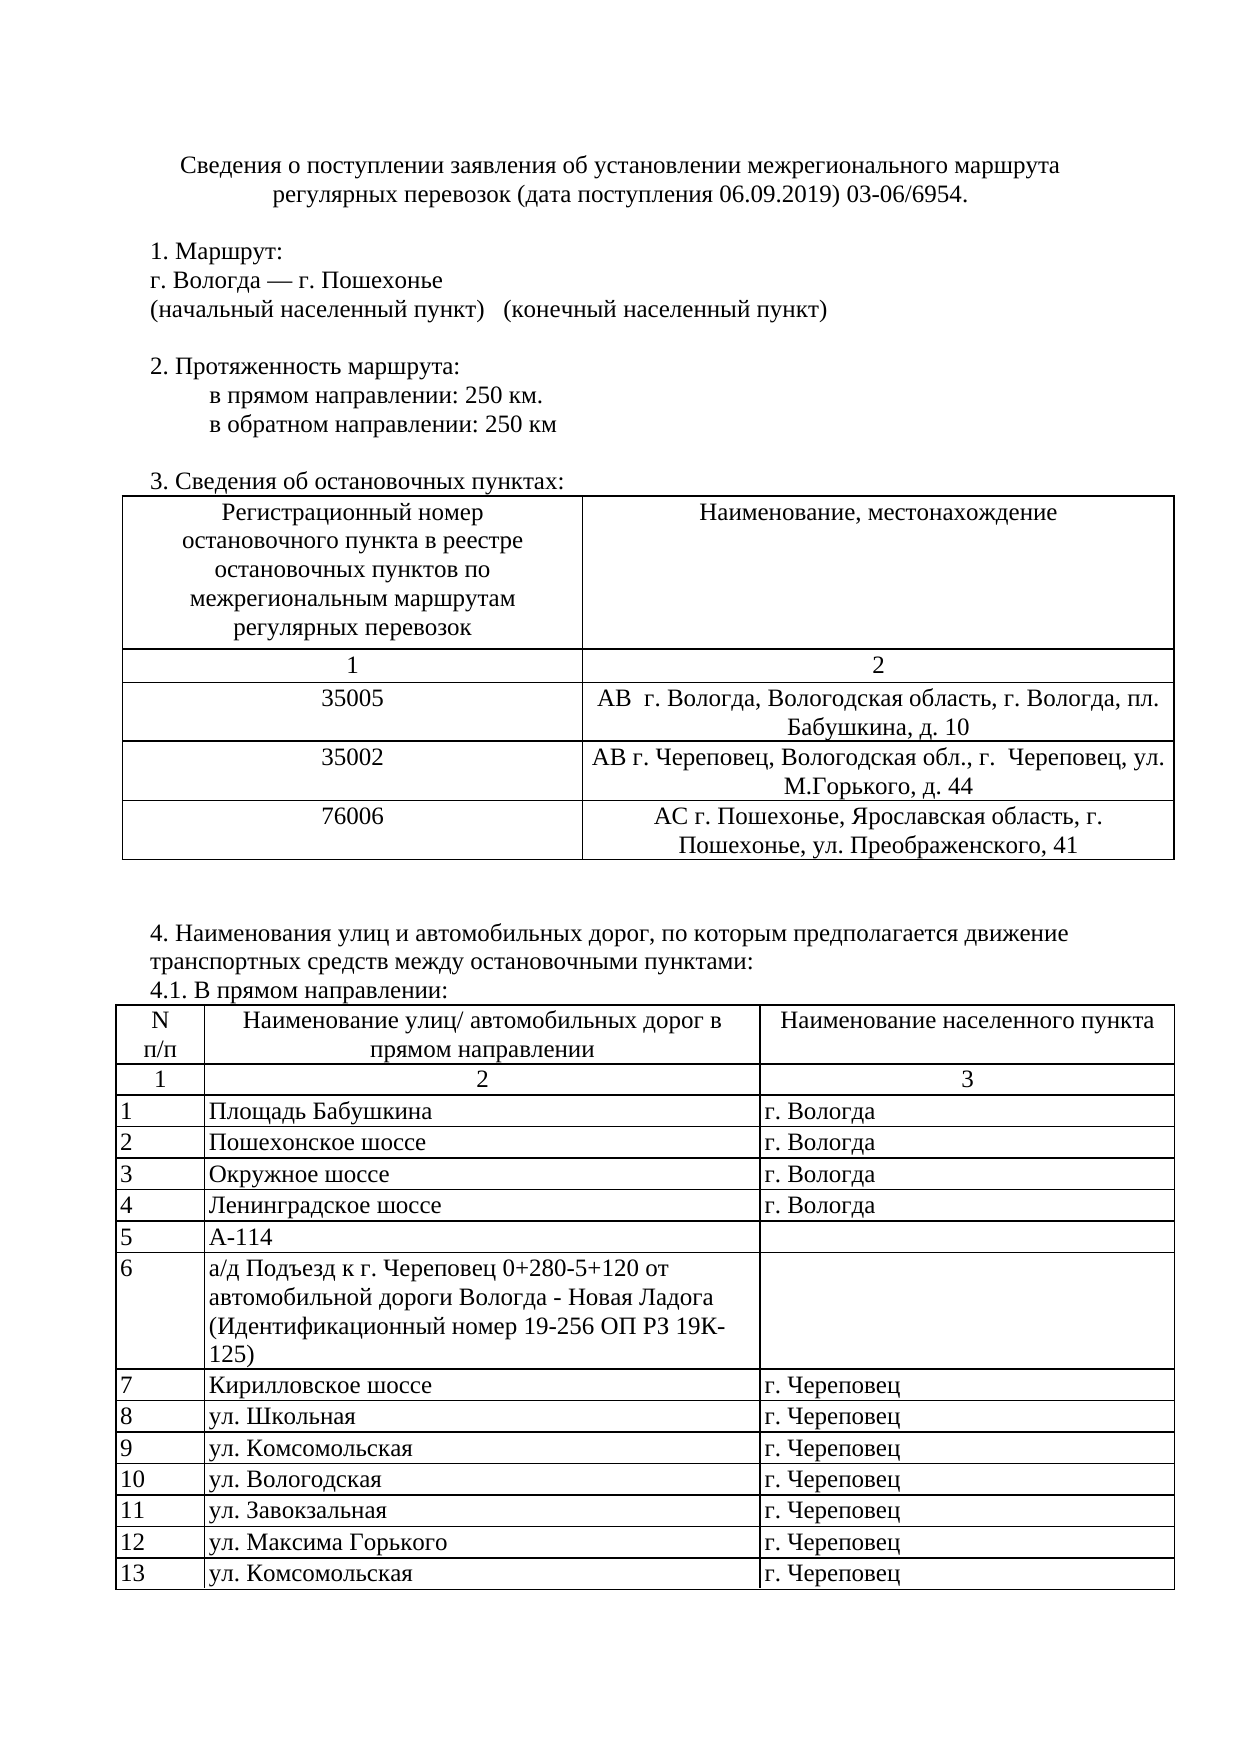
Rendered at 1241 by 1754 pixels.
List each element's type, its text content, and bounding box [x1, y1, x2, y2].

table_cell 3 [117, 1159, 204, 1189]
text 4.1. В прямом направлении: [150, 975, 1090, 1004]
table_cell 3 [761, 1065, 1174, 1094]
table_cell 4 [117, 1190, 204, 1220]
table_cell ул. Вологодская [205, 1464, 759, 1494]
table_cell г. Вологда [761, 1127, 1174, 1157]
table_cell Окружное шоссе [205, 1159, 759, 1189]
text 4. Наименования улиц и автомобильных дорог, по которым предполагается движение транспортных средств между остановочными пунктами: [150, 918, 1090, 975]
table_cell [761, 1253, 1174, 1368]
table_header Наименование, местонахождение [583, 497, 1173, 648]
text (начальный населенный пункт) (конечный населенный пункт) [150, 294, 1090, 322]
table_cell г. Череповец [761, 1496, 1174, 1526]
table_cell г. Череповец [761, 1464, 1174, 1494]
table_cell а/д Подъезд к г. Череповец 0+280-5+120 от автомобильной дороги Вологда - Новая Ладога (Идентификационный номер 19-256 ОП РЗ 19К-125) [205, 1253, 759, 1368]
table_cell 13 [117, 1559, 204, 1588]
table_cell А-114 [205, 1222, 759, 1252]
text 2. Протяженность маршрута: [150, 351, 1090, 380]
table_cell ул. Максима Горького [205, 1527, 759, 1557]
table_cell АС г. Пошехонье, Ярославская область, г. Пошехонье, ул. Преображенского, 41 [583, 801, 1173, 858]
table_header Регистрационный номер остановочного пункта в реестре остановочных пунктов по межрегиональным маршрутам регулярных перевозок [123, 497, 582, 648]
table_cell 35005 [123, 683, 582, 740]
table_cell 1 [117, 1065, 204, 1094]
text 1. Маршрут: [150, 236, 1090, 265]
table_cell 7 [117, 1370, 204, 1400]
table_cell ул. Комсомольская [205, 1433, 759, 1463]
table_cell г. Вологда [761, 1096, 1174, 1126]
table_header N п/п [117, 1006, 204, 1063]
table_cell г. Череповец [761, 1401, 1174, 1431]
table_cell 8 [117, 1401, 204, 1431]
table_cell 1 [117, 1096, 204, 1126]
table_cell г. Череповец [761, 1559, 1174, 1588]
table_cell 35002 [123, 742, 582, 799]
table_cell 9 [117, 1433, 204, 1463]
table_cell 76006 [123, 801, 582, 858]
table_cell 2 [117, 1127, 204, 1157]
table_cell 2 [205, 1065, 759, 1094]
table_cell ул. Завокзальная [205, 1496, 759, 1526]
table_cell г. Вологда [761, 1159, 1174, 1189]
table_cell 12 [117, 1527, 204, 1557]
table_cell 2 [583, 650, 1173, 681]
table_cell 10 [117, 1464, 204, 1494]
table_cell АВ г. Вологда, Вологодская область, г. Вологда, пл. Бабушкина, д. 10 [583, 683, 1173, 740]
table_cell 5 [117, 1222, 204, 1252]
table_cell ул. Школьная [205, 1401, 759, 1431]
table_header Наименование улиц/ автомобильных дорог в прямом направлении [205, 1006, 759, 1063]
text Сведения о поступлении заявления об установлении межрегионального маршрута регулярных перевозок (дата поступления 06.09.2019) 03-06/6954. [150, 150, 1090, 207]
table_cell г. Череповец [761, 1370, 1174, 1400]
table_header Наименование населенного пункта [761, 1006, 1174, 1063]
text в обратном направлении: 250 км [150, 409, 1090, 437]
text г. Вологда — г. Пошехонье [150, 265, 1090, 294]
table_cell ул. Комсомольская [205, 1559, 759, 1588]
table_cell г. Череповец [761, 1433, 1174, 1463]
table_cell Ленинградское шоссе [205, 1190, 759, 1220]
table_cell г. Вологда [761, 1190, 1174, 1220]
table_cell Площадь Бабушкина [205, 1096, 759, 1126]
table_cell г. Череповец [761, 1527, 1174, 1557]
table_cell 1 [123, 650, 582, 681]
table_cell 11 [117, 1496, 204, 1526]
text в прямом направлении: 250 км. [150, 380, 1090, 409]
table_cell Пошехонское шоссе [205, 1127, 759, 1157]
table_cell [761, 1222, 1174, 1252]
text 3. Сведения об остановочных пунктах: [150, 466, 1090, 495]
table_cell 6 [117, 1253, 204, 1368]
table_cell АВ г. Череповец, Вологодская обл., г. Череповец, ул. М.Горького, д. 44 [583, 742, 1173, 799]
table_cell Кирилловское шоссе [205, 1370, 759, 1400]
